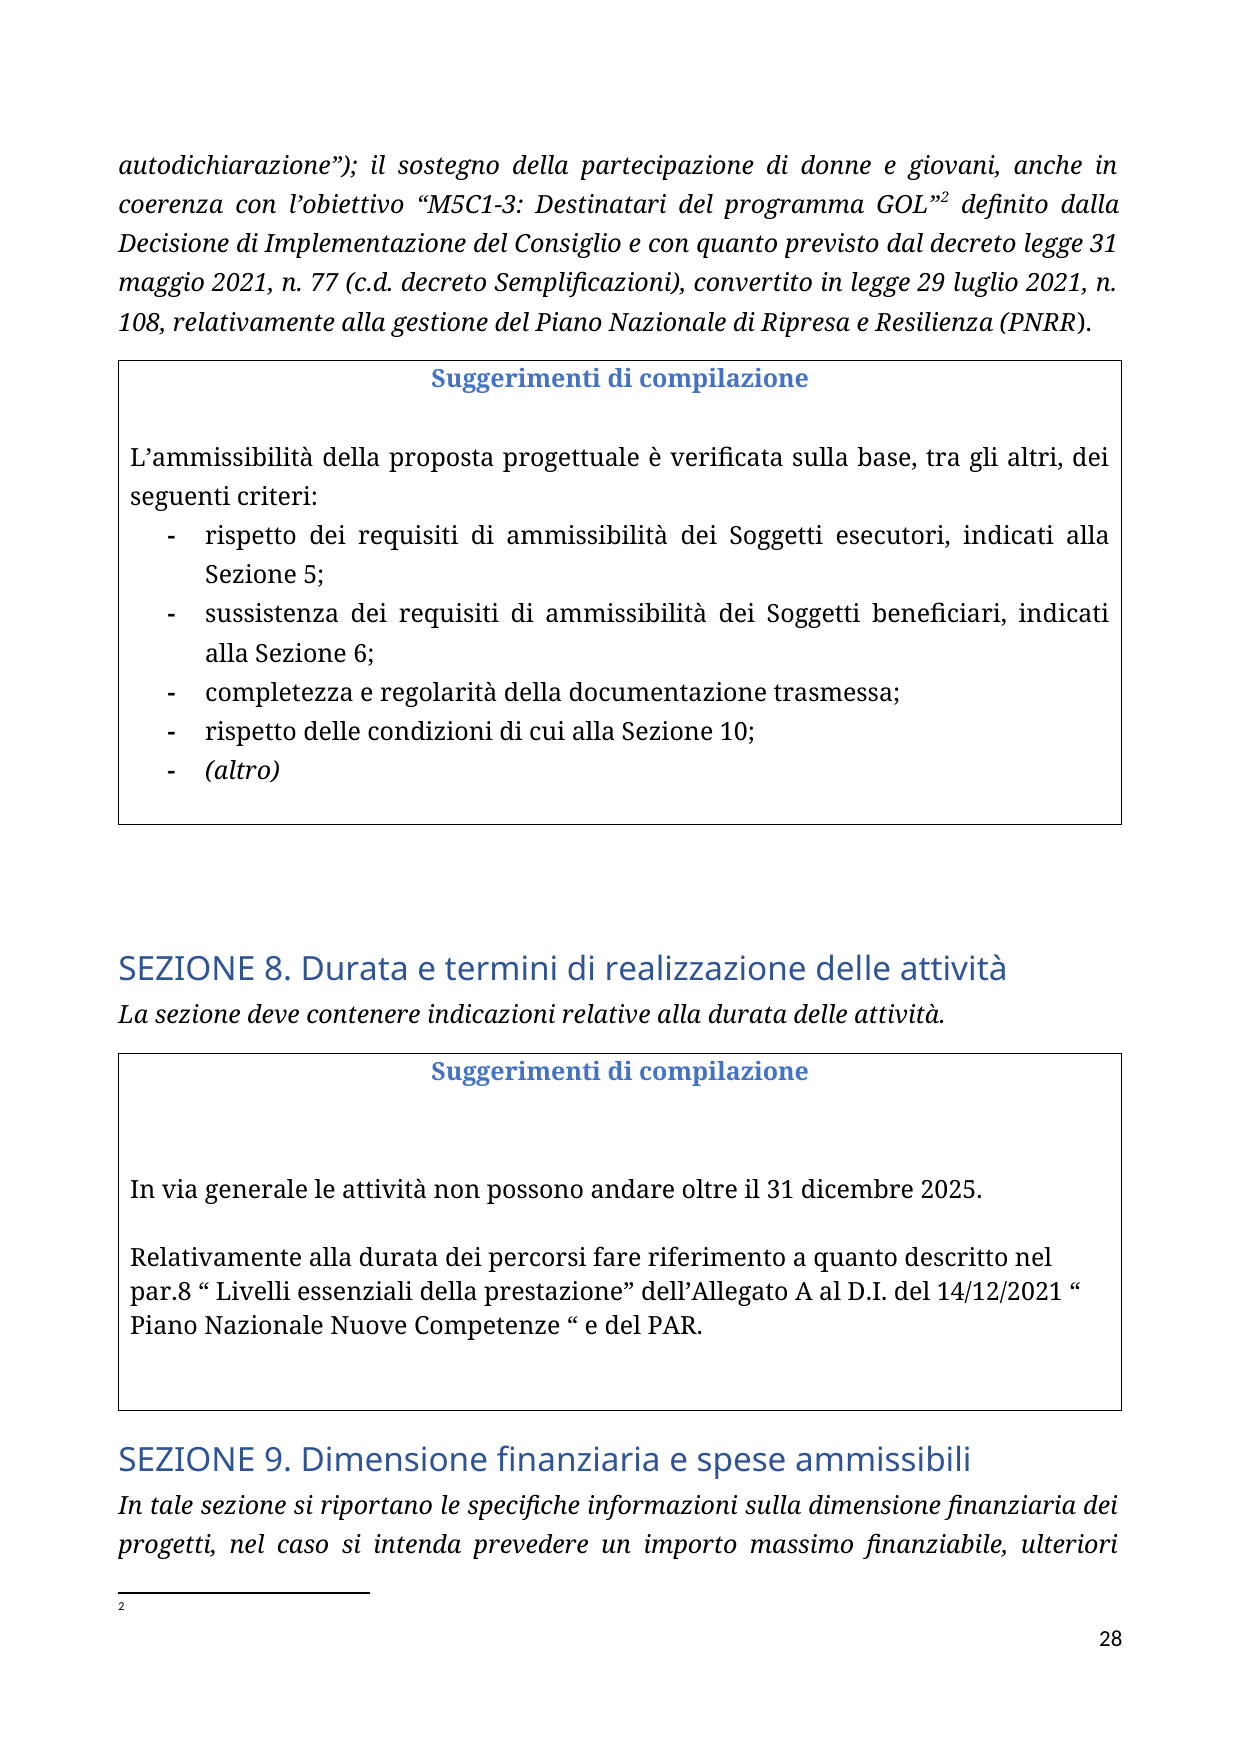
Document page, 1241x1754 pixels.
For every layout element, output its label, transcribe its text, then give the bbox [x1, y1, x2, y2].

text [118, 1488, 1122, 1561]
subtitle SEZIONE 9. Dimensione finanziaria e spese ammissibili [118, 1436, 1122, 1481]
table_header Suggerimenti di compilazione In via generale le attività non possono andare oltre il 31 dicembre 2025. Relativamente alla durata dei percorsi fare riferimento a quanto descritto nel par.8 “ Livelli essenziali della prestazione” dell’Allegato A al D.I. del 14/12/2021 “ Piano Nazionale Nuove Competenze “ e del PAR. [119, 1054, 1121, 1409]
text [118, 148, 1122, 338]
text La sezione deve contenere indicazioni relative alla durata delle attività. [118, 997, 1122, 1031]
subtitle SEZIONE 8. Durata e termini di realizzazione delle attività [118, 945, 1122, 990]
table_header Suggerimenti di compilazione L’ammissibilità della proposta progettuale è verificata sulla base, tra gli altri, dei seguenti criteri: rispetto dei requisiti di ammissibilità dei Soggetti esecutori, indicati alla Sezione 5; sussistenza dei requisiti di ammissibilità dei Soggetti beneficiari, indicati alla Sezione 6; completezza e regolarità della documentazione trasmessa; rispetto delle condizioni di cui alla Sezione 10; (altro) [119, 361, 1121, 824]
